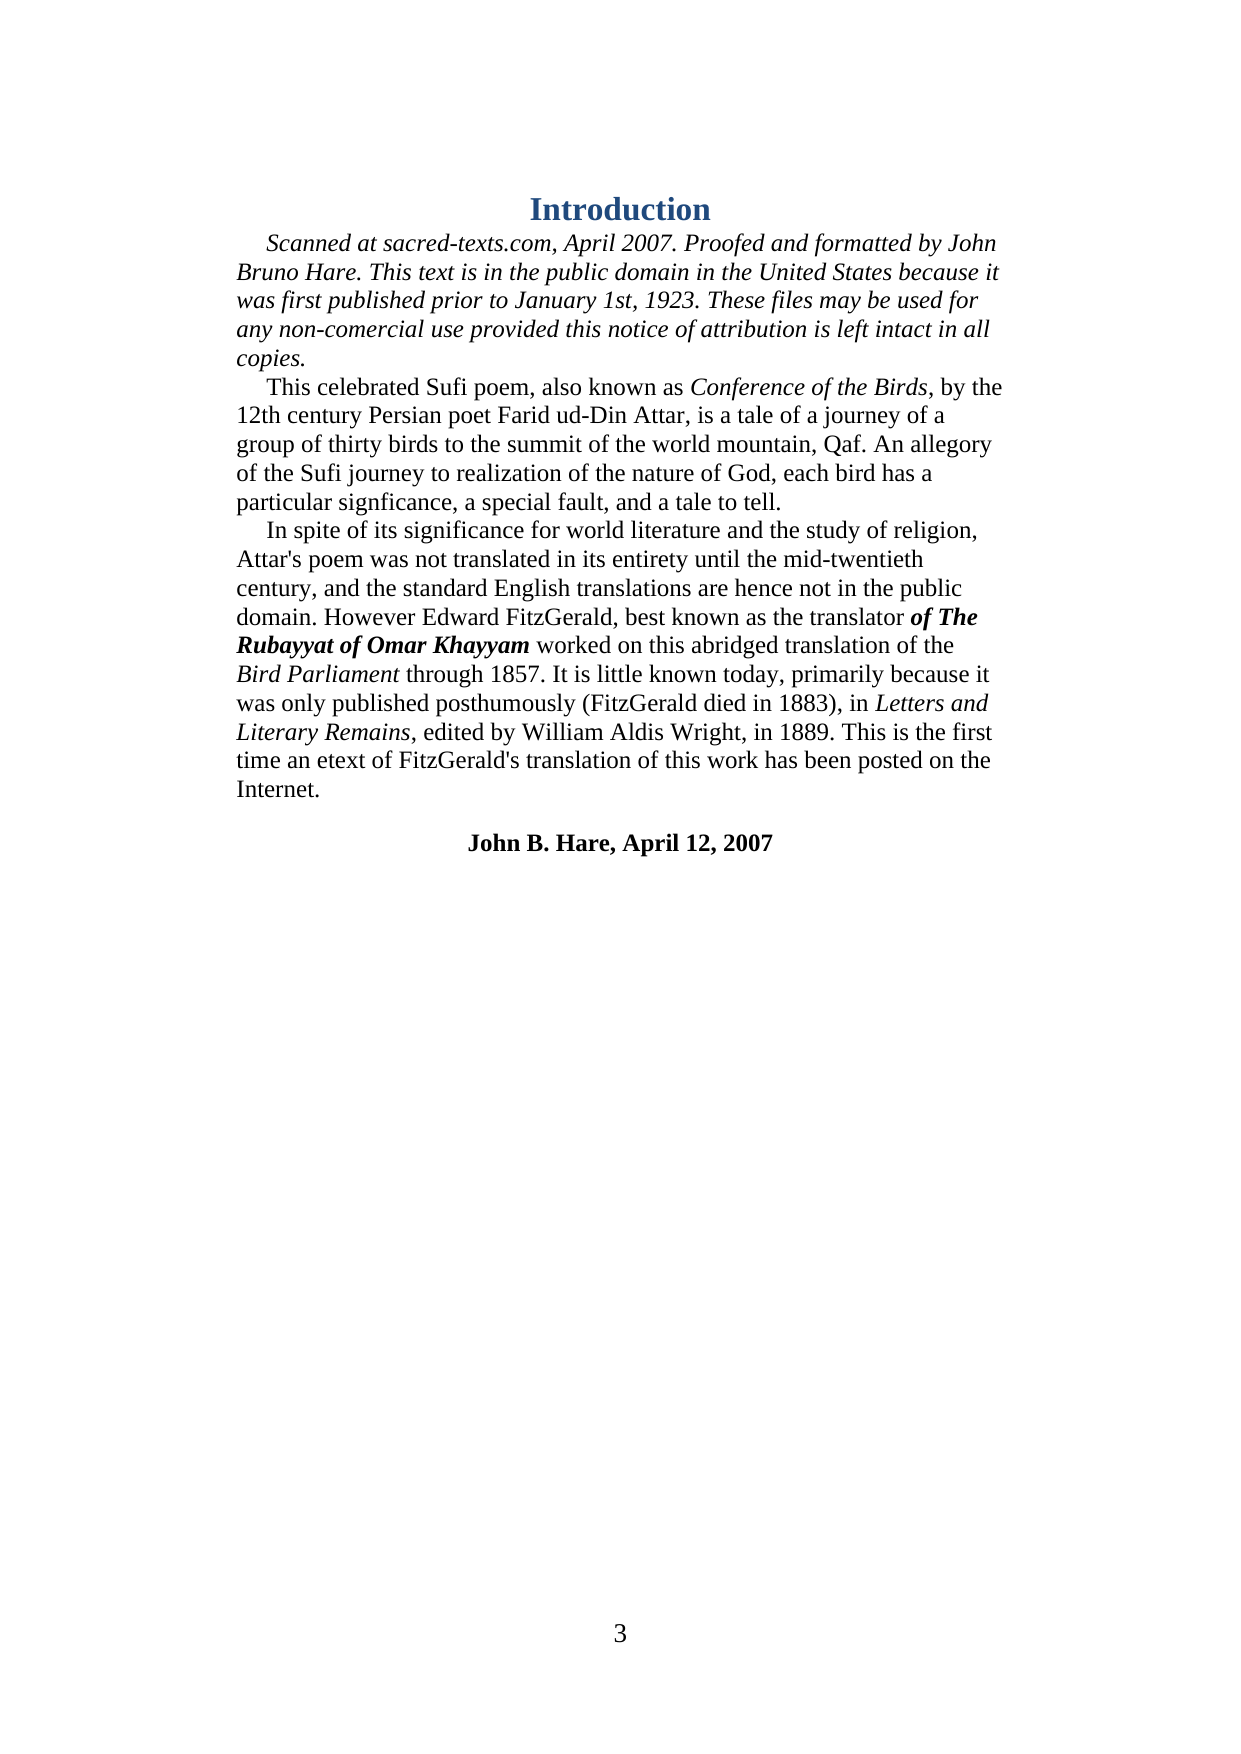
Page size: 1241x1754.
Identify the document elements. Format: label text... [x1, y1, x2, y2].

text In spite of its significance for world literature and the study of religion, Attar's poem was not translated in its entirety until the mid-twentieth century, and the standard English translations are hence not in the public domain. However Edward FitzGerald, best known as the translator of The Rubayyat of Omar Khayyam worked on this abridged translation of the Bird Parliament through 1857. It is little known today, primarily because it was only published posthumously (FitzGerald died in 1883), in Letters and Literary Remains, edited by William Aldis Wright, in 1889. This is the first time an etext of FitzGerald's translation of this work has been posted on the Internet. [236, 516, 1004, 803]
subtitle Introduction [236, 190, 1004, 228]
text John B. Hare, April 12, 2007 [236, 828, 1004, 857]
text This celebrated Sufi poem, also known as Conference of the Birds, by the 12th century Persian poet Farid ud-Din Attar, is a tale of a journey of a group of thirty birds to the summit of the world mountain, Qaf. An allegory of the Sufi journey to realization of the nature of God, each bird has a particular signficance, a special fault, and a tale to tell. [236, 372, 1004, 516]
text Scanned at sacred-texts.com, April 2007. Proofed and formatted by John Bruno Hare. This text is in the public domain in the United States because it was first published prior to January 1st, 1923. These files may be used for any non-comercial use provided this notice of attribution is left intact in all copies. [236, 228, 1004, 372]
